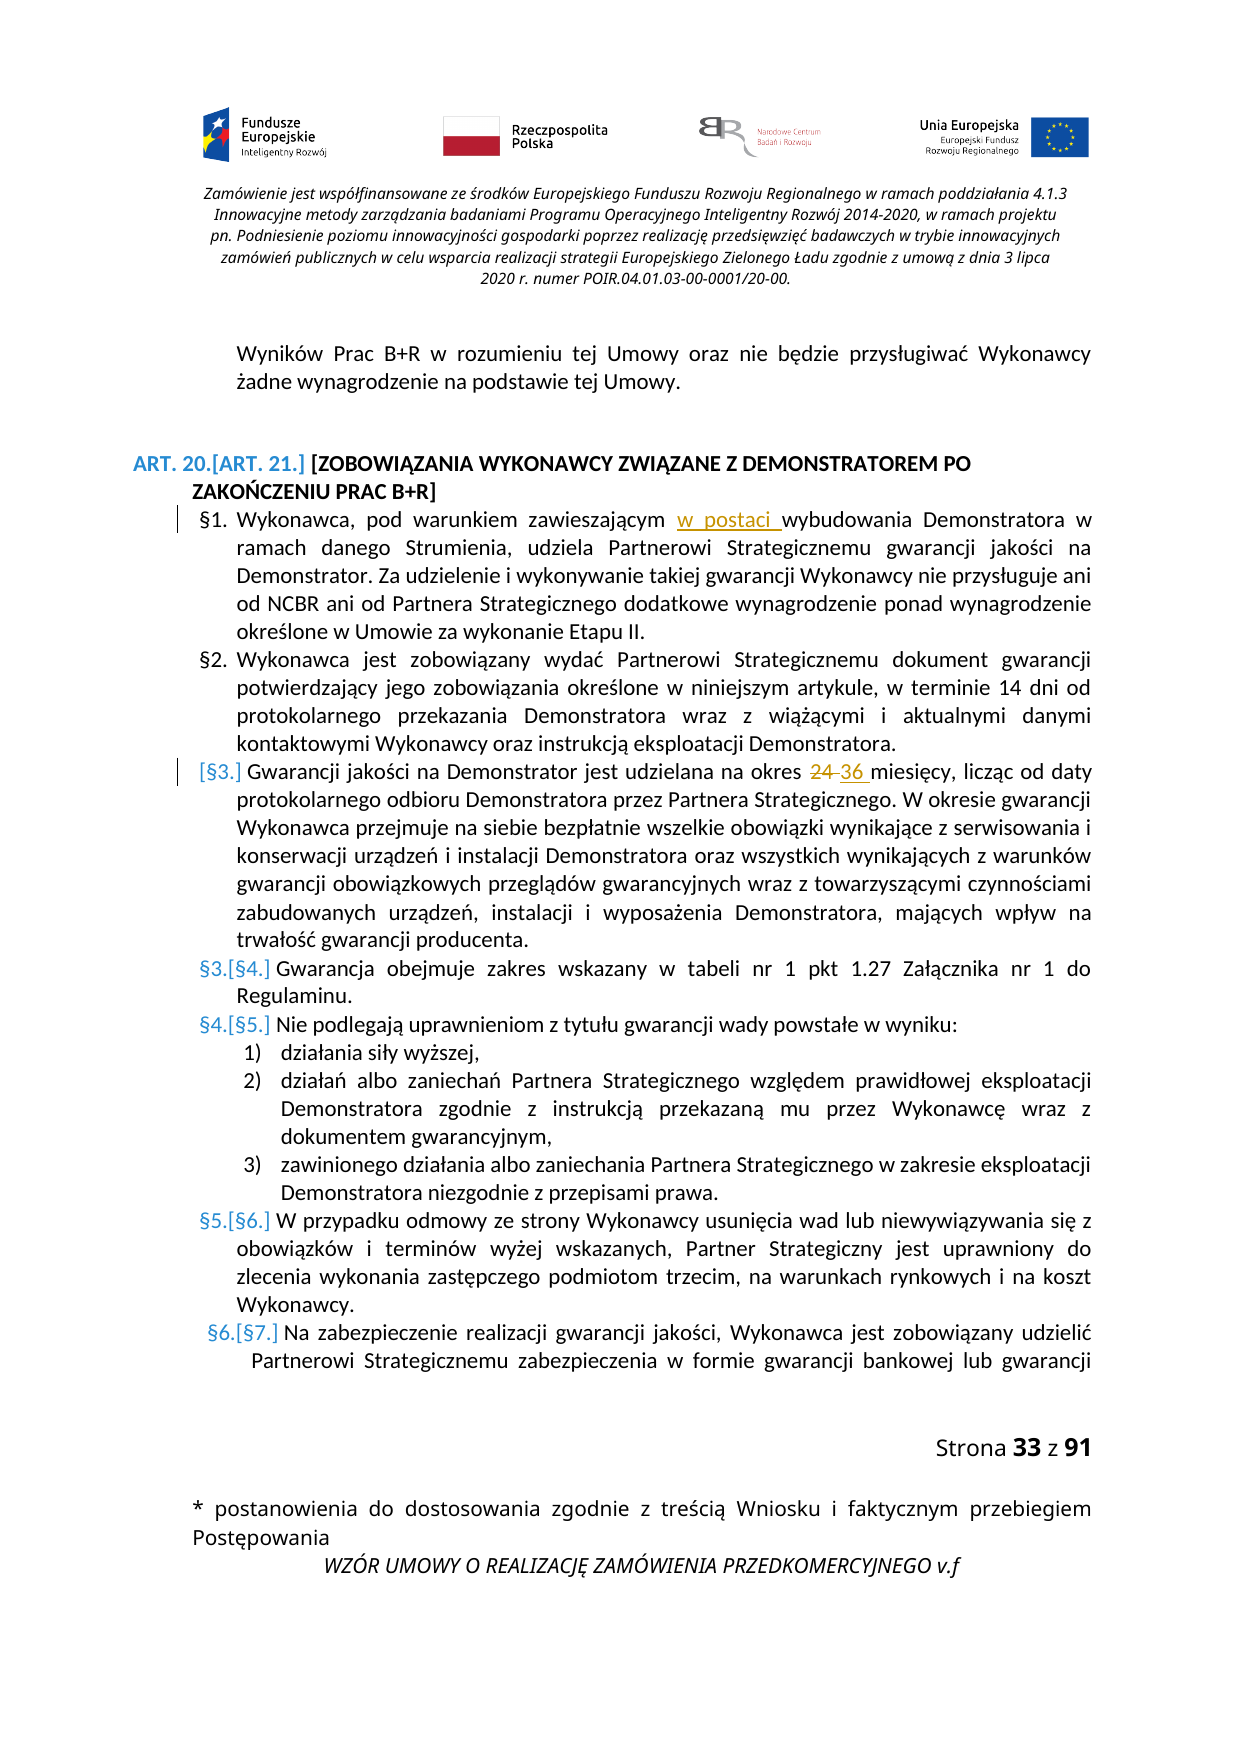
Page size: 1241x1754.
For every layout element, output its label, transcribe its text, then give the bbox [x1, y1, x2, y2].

subtitle [ZOBOWIĄZANIA WYKONAWCY ZWIĄZANE Z DEMONSTRATOREM PO ZAKOŃCZENIU PRAC B+R] [133, 449, 1093, 505]
picture [203, 107, 1089, 162]
list działania siły wyższej, [243, 1038, 1093, 1066]
list Gwarancji jakości na Demonstrator jest udzielana na okres miesięcy, licząc od daty protokolarnego odbioru Demonstratora przez Partnera Strategicznego. W okresie gwarancji Wykonawca przejmuje na siebie bezpłatnie wszelkie obowiązki wynikające z serwisowania i konserwacji urządzeń i instalacji Demonstratora oraz wszystkich wynikających z warunków gwarancji obowiązkowych przeglądów gwarancyjnych wraz z towarzyszącymi czynnościami zabudowanych urządzeń, instalacji i wyposażenia Demonstratora, mających wpływ na trwałość gwarancji producenta. [199, 757, 1093, 954]
list Wykonawca jest zobowiązany wydać Partnerowi Strategicznemu dokument gwarancji potwierdzający jego zobowiązania określone w niniejszym artykule, w terminie 14 dni od protokolarnego przekazania Demonstratora wraz z wiążącymi i aktualnymi danymi kontaktowymi Wykonawcy oraz instrukcją eksploatacji Demonstratora. [199, 645, 1093, 757]
list Nie podlegają uprawnieniom z tytułu gwarancji wady powstałe w wyniku: [199, 1010, 1093, 1038]
list zawinionego działania albo zaniechania Partnera Strategicznego w zakresie eksploatacji Demonstratora niezgodnie z przepisami prawa. [243, 1150, 1093, 1206]
list działań albo zaniechań Partnera Strategicznego względem prawidłowej eksploatacji Demonstratora zgodnie z instrukcją przekazaną mu przez Wykonawcę wraz z dokumentem gwarancyjnym, [243, 1066, 1093, 1150]
list Wykonawca, pod warunkiem zawieszającym wybudowania Demonstratora w ramach danego Strumienia, udziela Partnerowi Strategicznemu gwarancji jakości na Demonstrator. Za udzielenie i wykonywanie takiej gwarancji Wykonawcy nie przysługuje ani od NCBR ani od Partnera Strategicznego dodatkowe wynagrodzenie ponad wynagrodzenie określone w Umowie za wykonanie Etapu II. [199, 505, 1093, 645]
list W przypadku odmowy ze strony Wykonawcy usunięcia wad lub niewywiązywania się z obowiązków i terminów wyżej wskazanych, Partner Strategiczny jest uprawniony do zlecenia wykonania zastępczego podmiotom trzecim, na warunkach rynkowych i na koszt Wykonawcy. [199, 1206, 1093, 1318]
list Gwarancja obejmuje zakres wskazany w tabeli nr 1 pkt 1.27 Załącznika nr 1 do Regulaminu. [199, 954, 1093, 1010]
